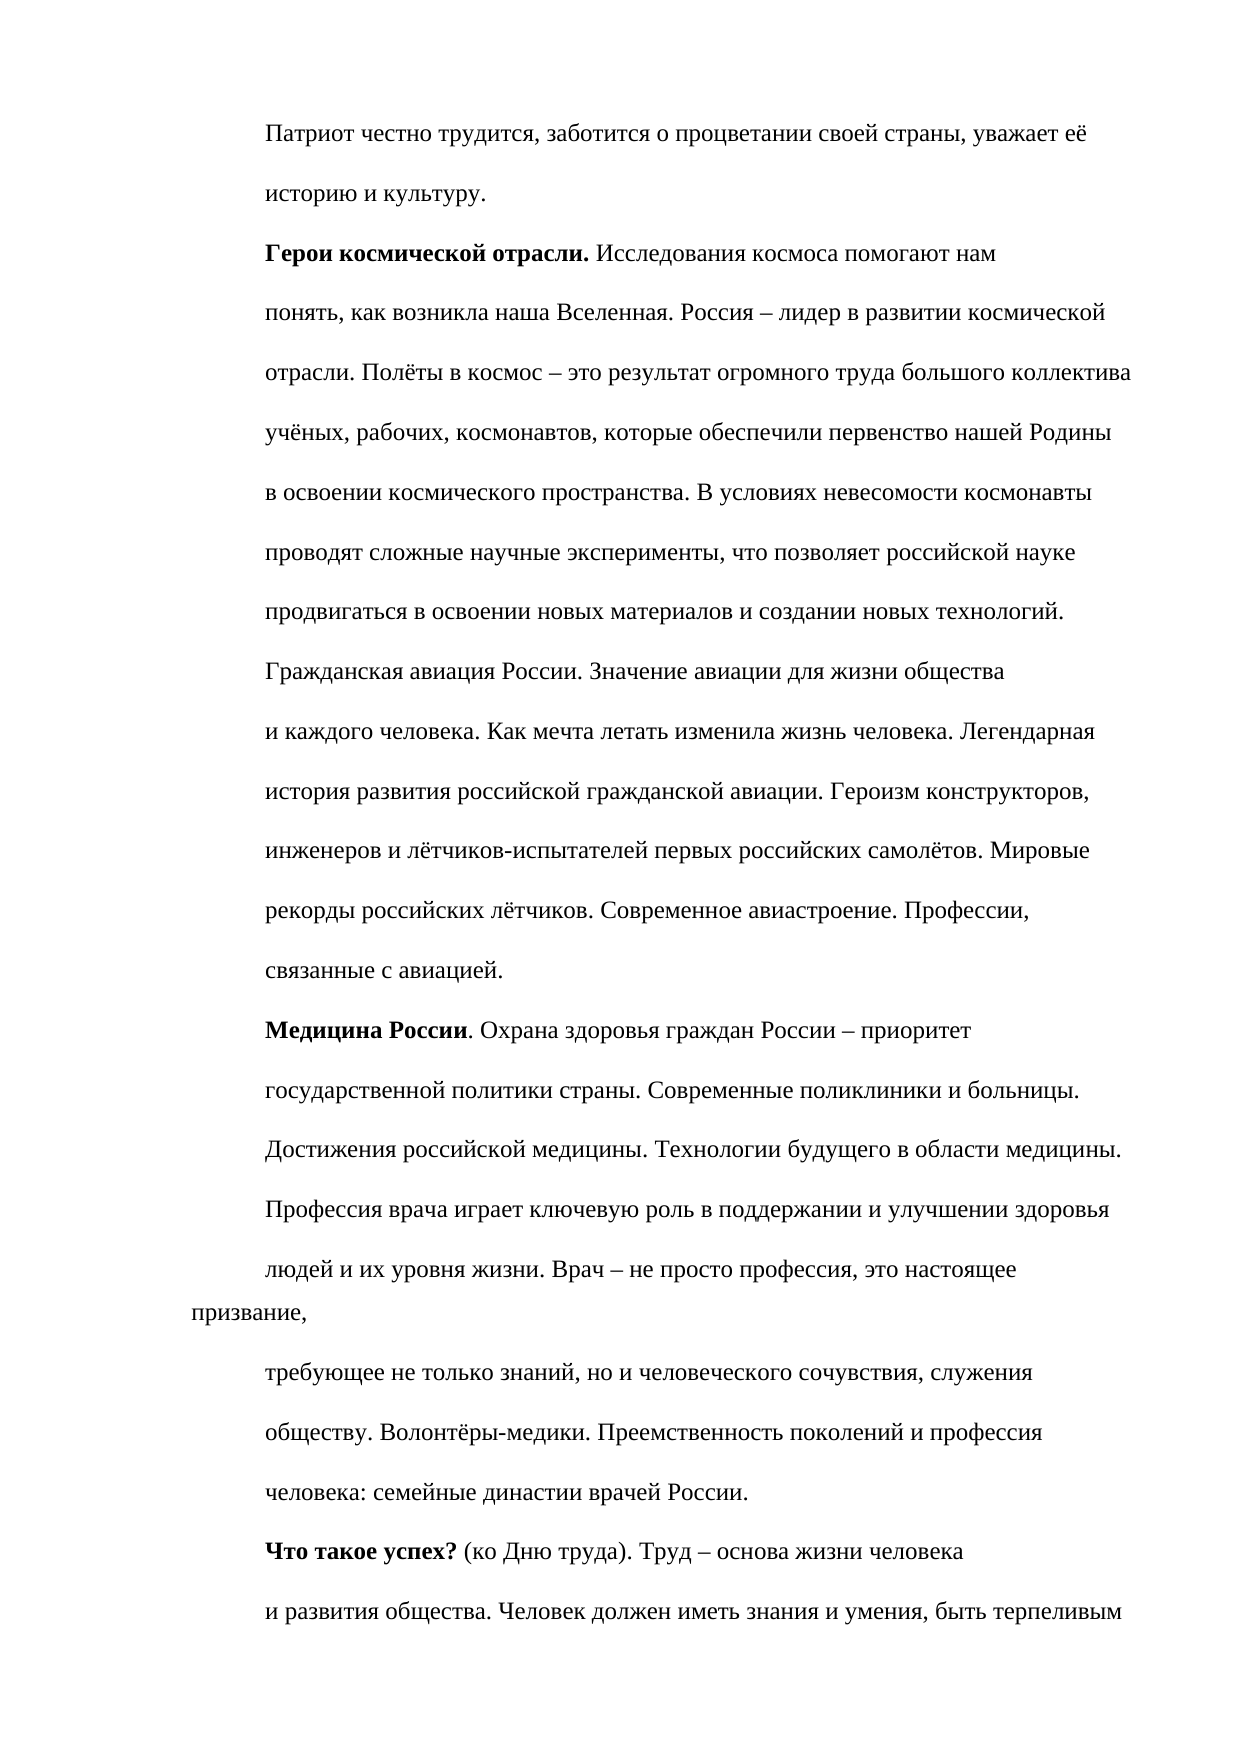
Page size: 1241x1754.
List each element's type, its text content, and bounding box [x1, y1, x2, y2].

text инженеров и лётчиков-испытателей первых российских самолётов. Мировые [191, 836, 1136, 864]
text людей и их уровня жизни. Врач – не просто профессия, это настоящее призвание, [191, 1254, 1136, 1326]
text требующее не только знаний, но и человеческого сочувствия, служения [191, 1357, 1136, 1386]
text учёных, рабочих, космонавтов, которые обеспечили первенство нашей Родины [191, 417, 1136, 446]
text Профессия врача играет ключевую роль в поддержании и улучшении здоровья [191, 1194, 1136, 1223]
text рекорды российских лётчиков. Современное авиастроение. Профессии, [191, 895, 1136, 924]
text Патриот честно трудится, заботится о процветании своей страны, уважает её [191, 118, 1136, 147]
text обществу. Волонтёры-медики. Преемственность поколений и профессия [191, 1417, 1136, 1446]
text понять, как возникла наша Вселенная. Россия – лидер в развитии космической [191, 297, 1136, 326]
text историю и культуру. [191, 178, 1136, 207]
text государственной политики страны. Современные поликлиники и больницы. [191, 1075, 1136, 1103]
text продвигаться в освоении новых материалов и создании новых технологий. [191, 596, 1136, 625]
text и развития общества. Человек должен иметь знания и умения, быть терпеливым [191, 1596, 1136, 1625]
text Герои космической отрасли. Исследования космоса помогают нам [191, 238, 1136, 266]
text Достижения российской медицины. Технологии будущего в области медицины. [191, 1134, 1136, 1163]
text история развития российской гражданской авиации. Героизм конструкторов, [191, 776, 1136, 804]
text Что такое успех? (ко Дню труда). Труд – основа жизни человека [191, 1536, 1136, 1565]
text человека: семейные династии врачей России. [191, 1477, 1136, 1505]
text в освоении космического пространства. В условиях невесомости космонавты [191, 477, 1136, 506]
text проводят сложные научные эксперименты, что позволяет российской науке [191, 537, 1136, 565]
text и каждого человека. Как мечта летать изменила жизнь человека. Легендарная [191, 716, 1136, 745]
text отрасли. Полёты в космос – это результат огромного труда большого коллектива [191, 357, 1136, 386]
text Гражданская авиация России. Значение авиации для жизни общества [191, 656, 1136, 685]
text Медицина России. Охрана здоровья граждан России – приоритет [191, 1015, 1136, 1044]
text связанные с авиацией. [191, 955, 1136, 984]
